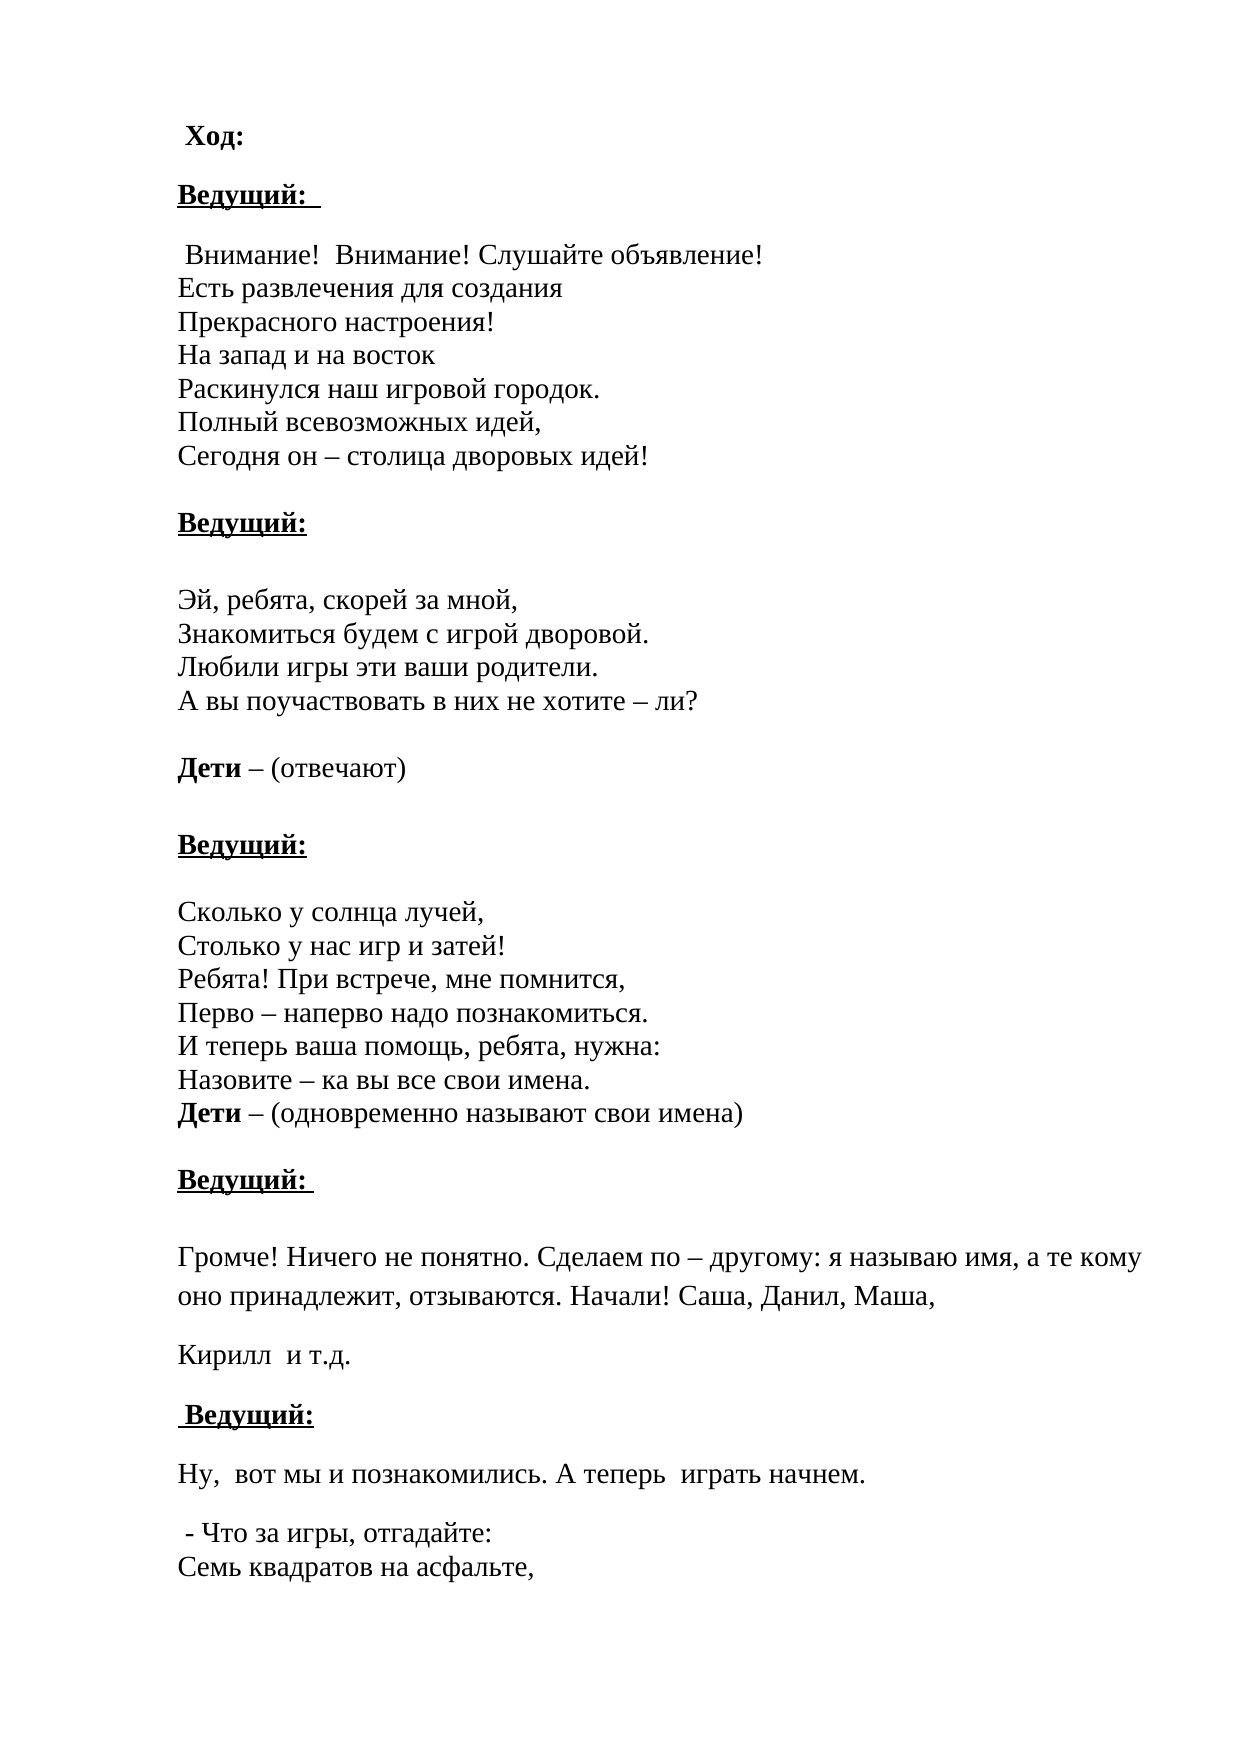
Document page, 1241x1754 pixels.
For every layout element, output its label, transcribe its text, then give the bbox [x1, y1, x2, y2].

text А вы поучаствовать в них не хотите – ли? [177, 683, 1152, 716]
text Любили игры эти ваши родители. [177, 649, 1152, 683]
text Раскинулся наш игровой городок. [177, 371, 1152, 404]
text Дети – (одновременно называют свои имена) [177, 1095, 1152, 1129]
text Перво – наперво надо познакомиться. [177, 995, 1152, 1028]
text Дети – (отвечают) [177, 750, 1152, 783]
text Столько у нас игр и затей! [177, 928, 1152, 961]
text Ведущий: [177, 827, 1152, 861]
text На запад и на восток [177, 337, 1152, 371]
text Сегодня он – столица дворовых идей! [177, 438, 1152, 472]
text Ход: [177, 118, 1152, 152]
text Назовите – ка вы все свои имена. [177, 1062, 1152, 1095]
text Кирилл и т.д. [177, 1337, 1152, 1371]
text Ведущий: [177, 177, 1152, 211]
text Сколько у солнца лучей, [177, 894, 1152, 928]
text Внимание! Внимание! Слушайте объявление! [177, 237, 1152, 270]
text Громче! Ничего не понятно. Сделаем по – другому: я называю имя, а те кому оно принадлежит, отзываются. Начали! Саша, Данил, Маша, [177, 1239, 1152, 1312]
text И теперь ваша помощь, ребята, нужна: [177, 1028, 1152, 1062]
text Ребята! При встрече, мне помнится, [177, 961, 1152, 995]
text Прекрасного настроения! [177, 304, 1152, 337]
text Полный всевозможных идей, [177, 404, 1152, 438]
text Ведущий: [177, 505, 1152, 539]
text Есть развлечения для создания [177, 270, 1152, 304]
text Эй, ребята, скорей за мной, [177, 582, 1152, 616]
text Ведущий: [177, 1397, 1152, 1430]
text Знакомиться будем с игрой дворовой. [177, 616, 1152, 649]
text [177, 1516, 1152, 1583]
text Ведущий: [177, 1162, 1152, 1196]
text Ну, вот мы и познакомились. А теперь играть начнем. [177, 1456, 1152, 1490]
